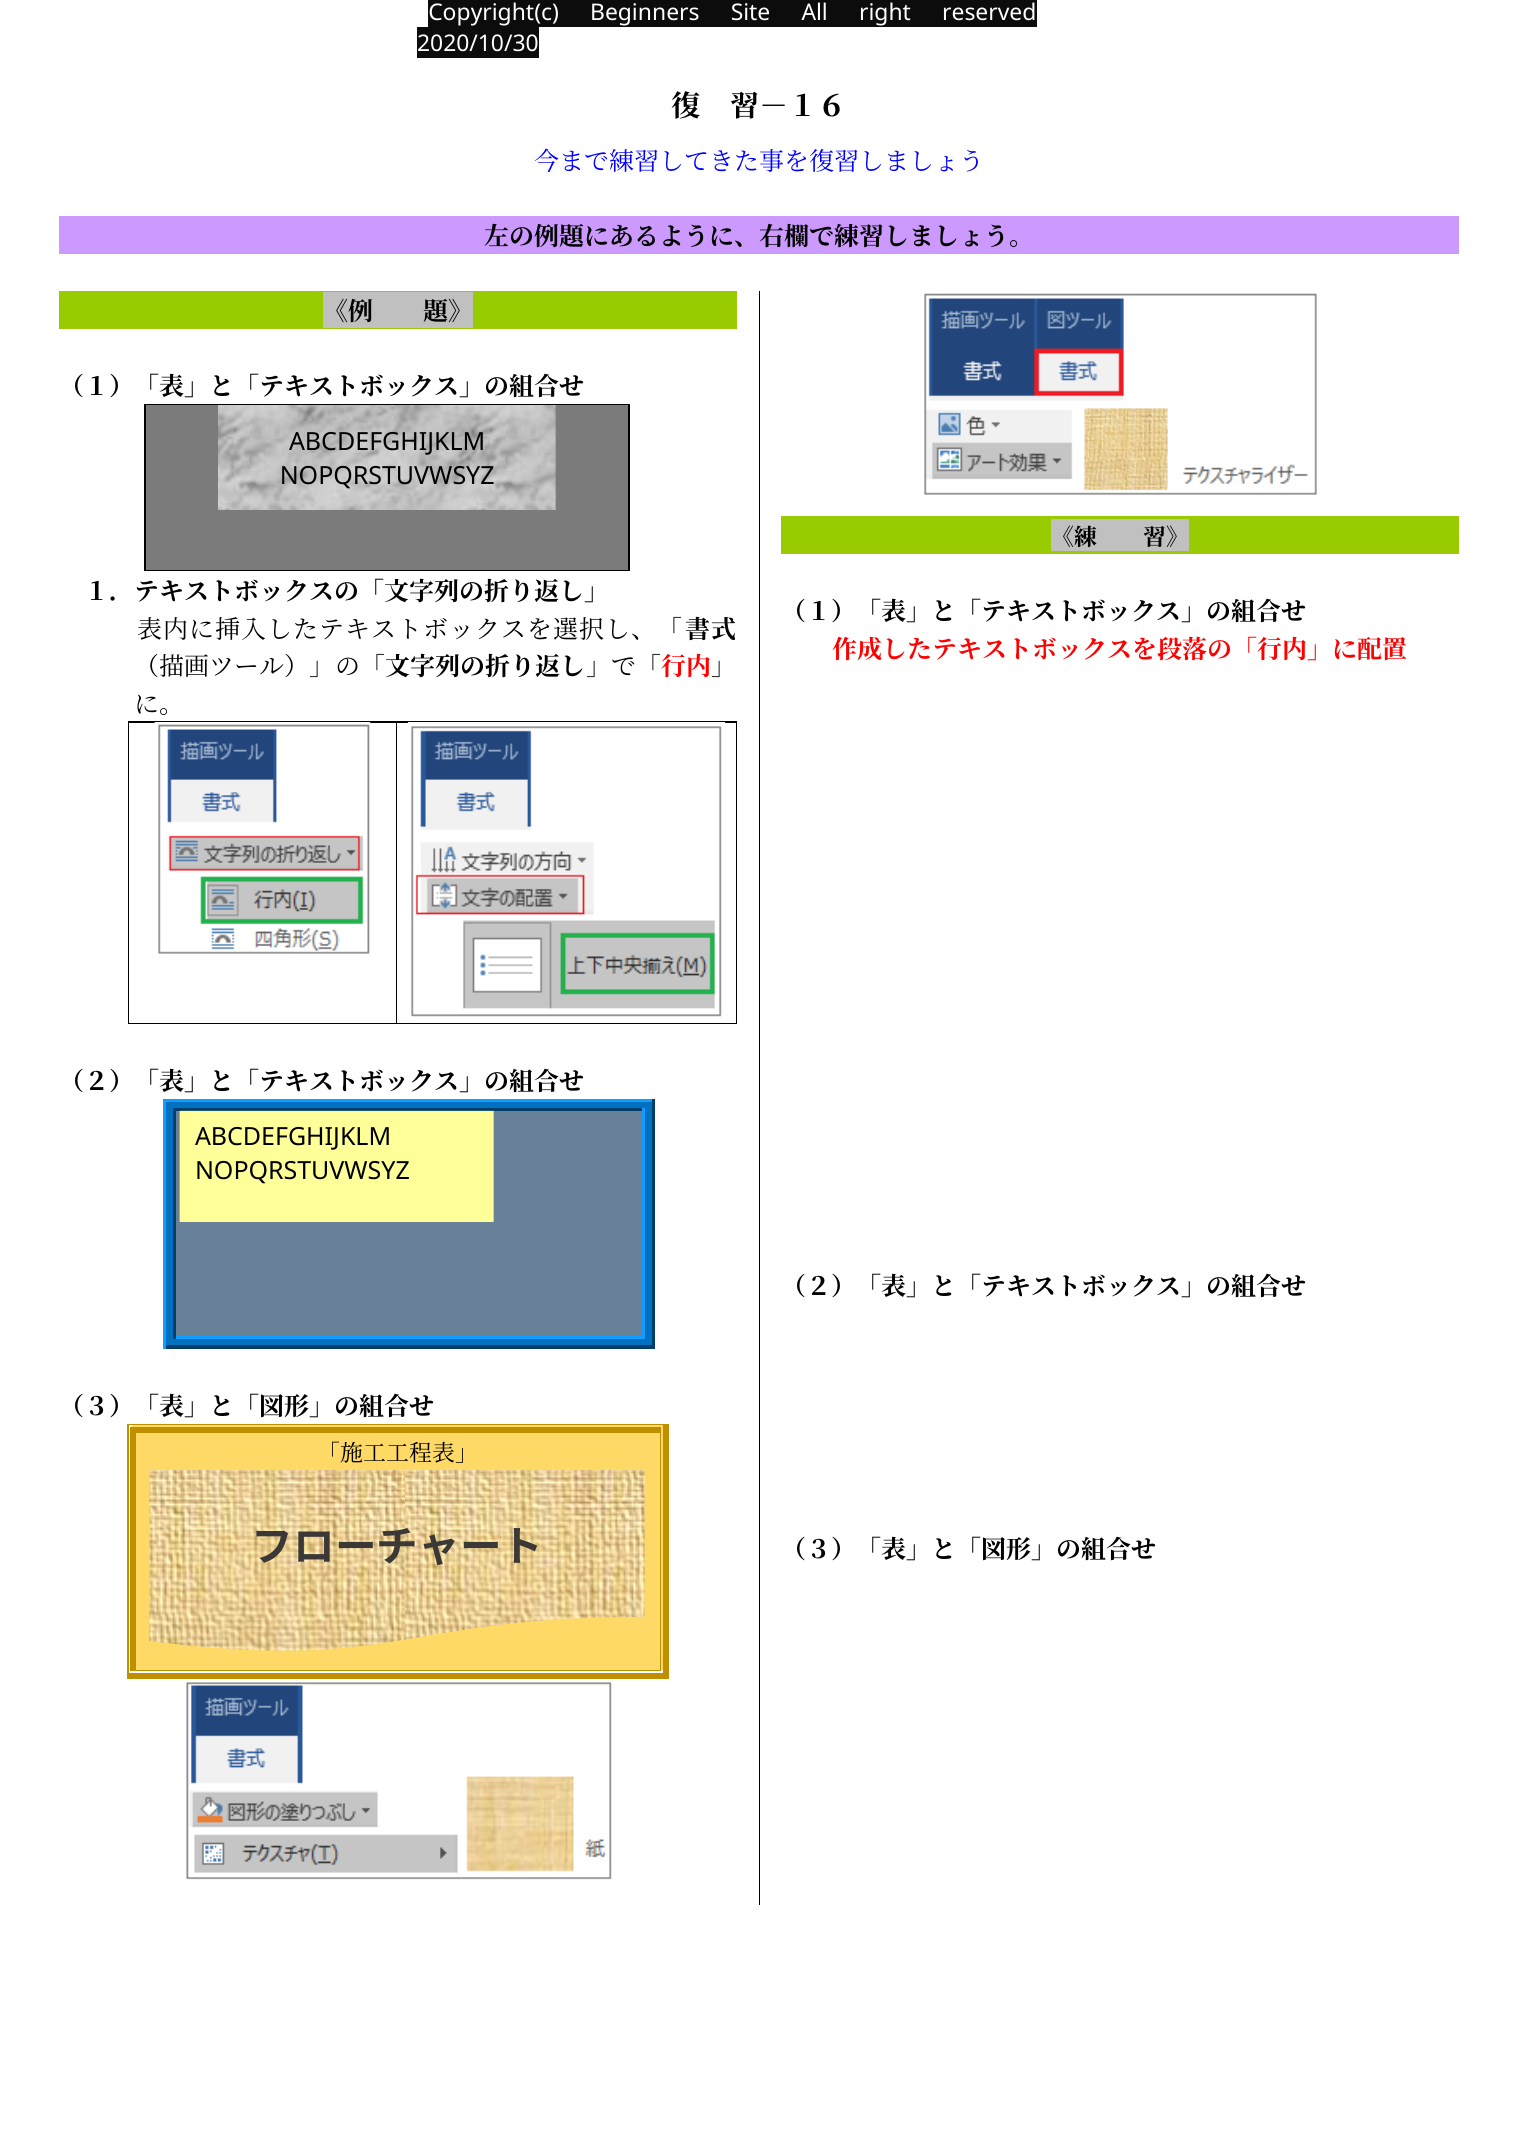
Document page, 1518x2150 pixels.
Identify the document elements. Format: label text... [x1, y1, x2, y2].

text １．テキストボックスの「文字列の折り返し」 [59, 571, 737, 609]
text （３）「表」と「図形」の組合せ [781, 1529, 1459, 1566]
text 左の例題にあるように、右欄で練習しましょう。 [59, 216, 1459, 254]
text 表内に挿入したテキストボックスを選択し、「書式（描画ツール）」の「文字列の折り返し」で「行内」に。 [59, 609, 737, 721]
picture [154, 722, 371, 957]
text 《例 題》 [59, 291, 737, 329]
table_header [176, 1111, 642, 1336]
table_header 「施工工程表」 [136, 1433, 660, 1670]
table_header [397, 723, 736, 1022]
picture [149, 1470, 645, 1651]
text （３）「表」と「図形」の組合せ [59, 1386, 737, 1423]
picture [180, 1679, 616, 1887]
text 作成したテキストボックスを段落の「行内」に配置 [781, 629, 1459, 666]
text （２）「表」と「テキストボックス」の組合せ [781, 1266, 1459, 1304]
table_header [146, 405, 628, 570]
text （１）「表」と「テキストボックス」の組合せ [59, 366, 737, 404]
picture [920, 291, 1319, 498]
text 復 習－１６ [59, 66, 1459, 141]
table_header [129, 723, 396, 1022]
picture [407, 722, 725, 1021]
text （２）「表」と「テキストボックス」の組合せ [59, 1061, 737, 1098]
text 《練 習》 [781, 516, 1459, 554]
text 今まで練習してきた事を復習しましょう [59, 141, 1459, 179]
text （１）「表」と「テキストボックス」の組合せ [781, 591, 1459, 629]
